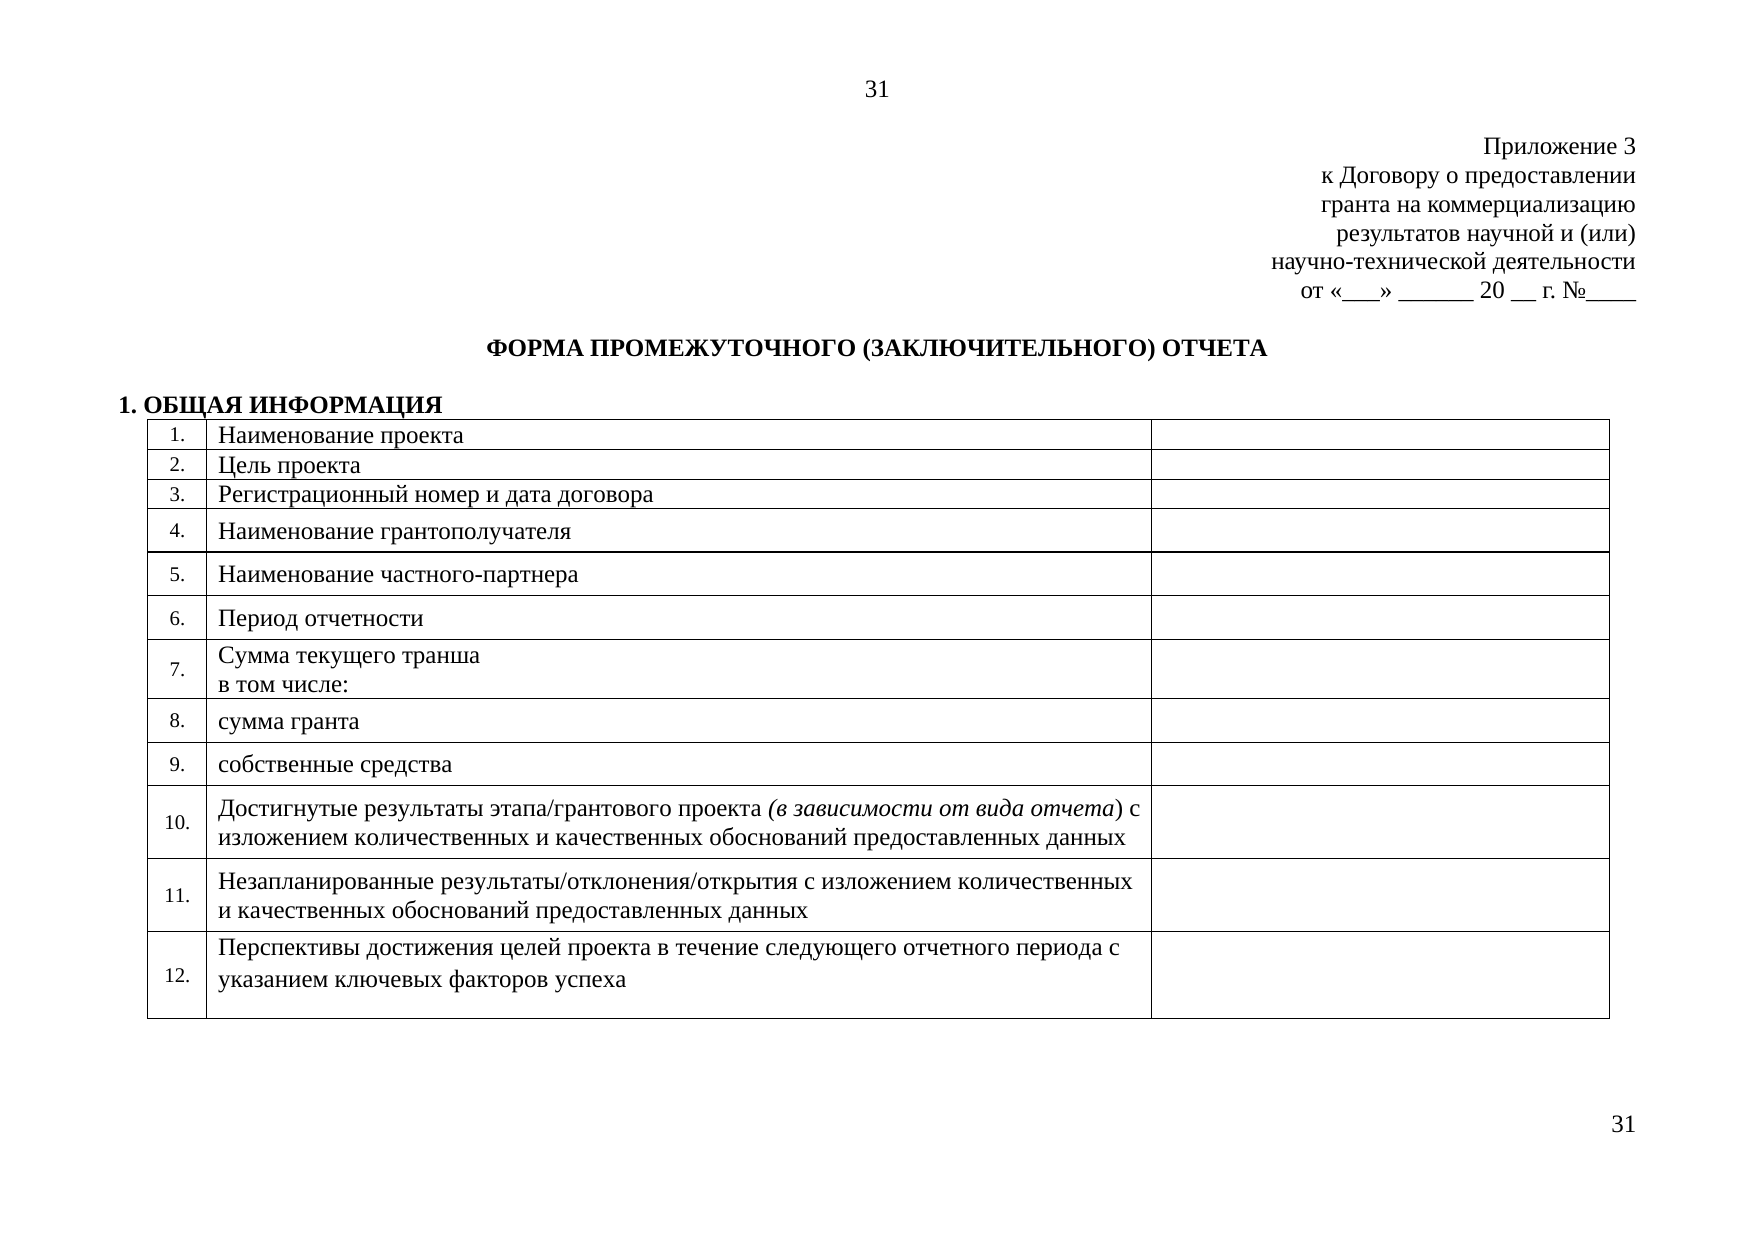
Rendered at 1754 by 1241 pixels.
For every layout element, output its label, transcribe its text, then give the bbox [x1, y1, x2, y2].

table_cell [1152, 786, 1609, 858]
table_cell 10. [148, 786, 206, 858]
table_header 1. [148, 420, 206, 449]
table_cell 8. [148, 699, 206, 742]
table_cell 9. [148, 743, 206, 784]
table_cell [1152, 743, 1609, 784]
table_cell собственные средства [207, 743, 1151, 784]
table_cell 5. [148, 553, 206, 595]
table_cell [1152, 932, 1609, 1018]
table_cell 12. [148, 932, 206, 1018]
text от «___» ______ 20 __ г. №____ [753, 275, 1636, 304]
text результатов научной и (или) [753, 218, 1636, 246]
table_cell Цель проекта [207, 450, 1151, 478]
text ФОРМА ПРОМЕЖУТОЧНОГО (ЗАКЛЮЧИТЕЛЬНОГО) ОТЧЕТА [118, 333, 1636, 361]
table_cell Период отчетности [207, 596, 1151, 639]
table_cell [1152, 596, 1609, 639]
table_cell Наименование частного-партнера [207, 553, 1151, 595]
table_cell [1152, 859, 1609, 931]
table_cell Перспективы достижения целей проекта в течение следующего отчетного периода с указанием ключевых факторов успеха [207, 932, 1151, 1018]
table_header [1152, 420, 1609, 449]
table_cell 4. [148, 509, 206, 551]
text научно-технической деятельности [753, 246, 1636, 275]
table_header Наименование проекта [207, 420, 1151, 449]
table_cell Достигнутые результаты этапа/грантового проекта (в зависимости от вида отчета) с изложением количественных и качественных обоснований предоставленных данных [207, 786, 1151, 858]
table_cell [1152, 553, 1609, 595]
table_cell Наименование грантополучателя [207, 509, 1151, 551]
table_cell Сумма текущего транша в том числе: [207, 640, 1151, 698]
table_cell [1152, 509, 1609, 551]
table_cell 7. [148, 640, 206, 698]
table_cell [1152, 699, 1609, 742]
table_cell 11. [148, 859, 206, 931]
table_cell Регистрационный номер и дата договора [207, 480, 1151, 508]
table_cell 6. [148, 596, 206, 639]
text к Договору о предоставлении [753, 160, 1636, 189]
table_cell [1152, 640, 1609, 698]
text 1. ОБЩАЯ ИНФОРМАЦИЯ [118, 390, 1636, 419]
table_cell [1152, 480, 1609, 508]
table_cell сумма гранта [207, 699, 1151, 742]
table_cell 2. [148, 450, 206, 478]
text гранта на коммерциализацию [753, 189, 1636, 218]
table_cell Незапланированные результаты/отклонения/открытия с изложением количественных и качественных обоснований предоставленных данных [207, 859, 1151, 931]
table_cell [1152, 450, 1609, 478]
table_cell 3. [148, 480, 206, 508]
text Приложение 3 [753, 131, 1636, 160]
